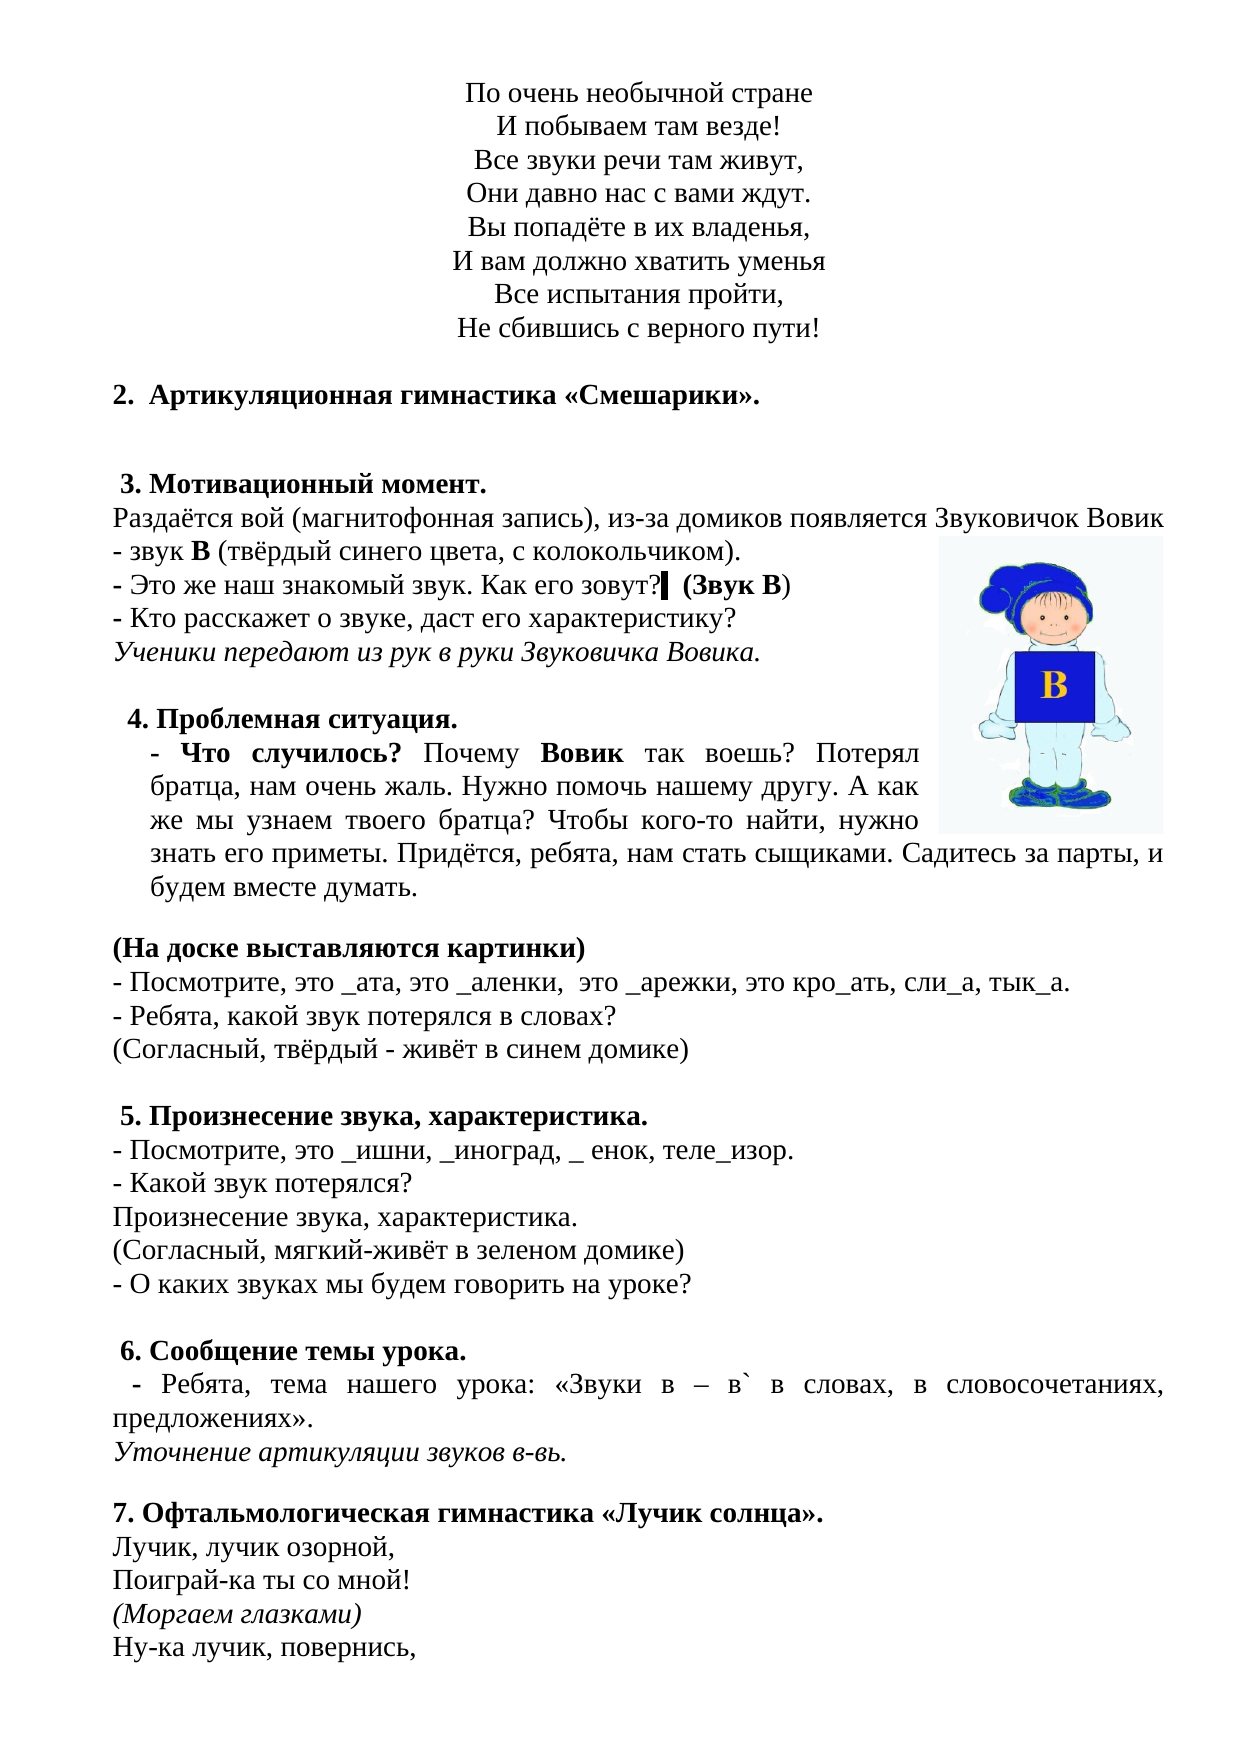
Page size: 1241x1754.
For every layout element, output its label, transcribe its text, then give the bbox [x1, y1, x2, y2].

text - Это же наш знакомый звук. Как его зовут? (Звук В) [112, 567, 938, 601]
text 4. Проблемная ситуация. [112, 701, 938, 735]
text Все звуки речи там живут, [112, 142, 1165, 176]
text 7. Офтальмологическая гимнастика «Лучик солнца». [112, 1495, 1165, 1529]
text Ученики передают из рук в руки Звуковичка Вовика. [112, 634, 938, 668]
text Поиграй-ка ты со мной! [112, 1562, 1165, 1596]
text Ну-ка лучик, повернись, [112, 1629, 1165, 1663]
text - Ребята, тема нашего урока: «Звуки в – в` в словах, в словосочетаниях, предложениях». [112, 1367, 1165, 1434]
text Уточнение артикуляции звуков в-вь. [112, 1434, 1165, 1467]
text 2. Артикуляционная гимнастика «Смешарики». [112, 377, 1165, 410]
text - Ребята, какой звук потерялся в словах? [112, 998, 1165, 1031]
text И побываем там везде! [112, 108, 1165, 142]
text (На доске выставляются картинки) [112, 931, 1165, 964]
text (Моргаем глазками) [112, 1596, 1165, 1629]
text Не сбившись с верного пути! [112, 310, 1165, 343]
text Все испытания пройти, [112, 276, 1165, 310]
text Лучик, лучик озорной, [112, 1529, 1165, 1562]
text - Посмотрите, это _ишни, _иноград, _ енок, теле_изор. [112, 1132, 1165, 1165]
picture [938, 536, 1164, 834]
text - Посмотрите, это _ата, это _аленки, это _арежки, это кро_ать, сли_а, тык_а. [112, 964, 1165, 998]
text - Кто расскажет о звуке, даст его характеристику? [112, 601, 938, 634]
text 5. Произнесение звука, характеристика. [112, 1098, 1165, 1132]
text - Какой звук потерялся? [112, 1165, 1165, 1199]
text Вы попадёте в их владенья, [112, 209, 1165, 243]
text - Что случилось? Почему Вовик так воешь? Потерял братца, нам очень жаль. Нужно помочь нашему другу. А как же мы узнаем твоего братца? Чтобы кого-то найти, нужно знать его приметы. Придётся, ребята, нам стать сыщиками. Садитесь за парты, и будем вместе думать. [150, 735, 1165, 902]
text (Согласный, мягкий-живёт в зеленом домике) [112, 1232, 1165, 1266]
text (Согласный, твёрдый - живёт в синем домике) [112, 1031, 1165, 1065]
text И вам должно хватить уменья [112, 243, 1165, 276]
text Произнесение звука, характеристика. [112, 1199, 1165, 1232]
text - О каких звуках мы будем говорить на уроке? [112, 1266, 1165, 1299]
text 3. Мотивационный момент. [112, 466, 1165, 500]
text Они давно нас с вами ждут. [112, 176, 1165, 209]
text 6. Сообщение темы урока. [112, 1333, 1165, 1367]
text По очень необычной стране [112, 75, 1165, 108]
text Раздаётся вой (магнитофонная запись), из-за домиков появляется Звуковичок Вовик - звук В (твёрдый синего цвета, с колокольчиком). [112, 500, 1165, 567]
